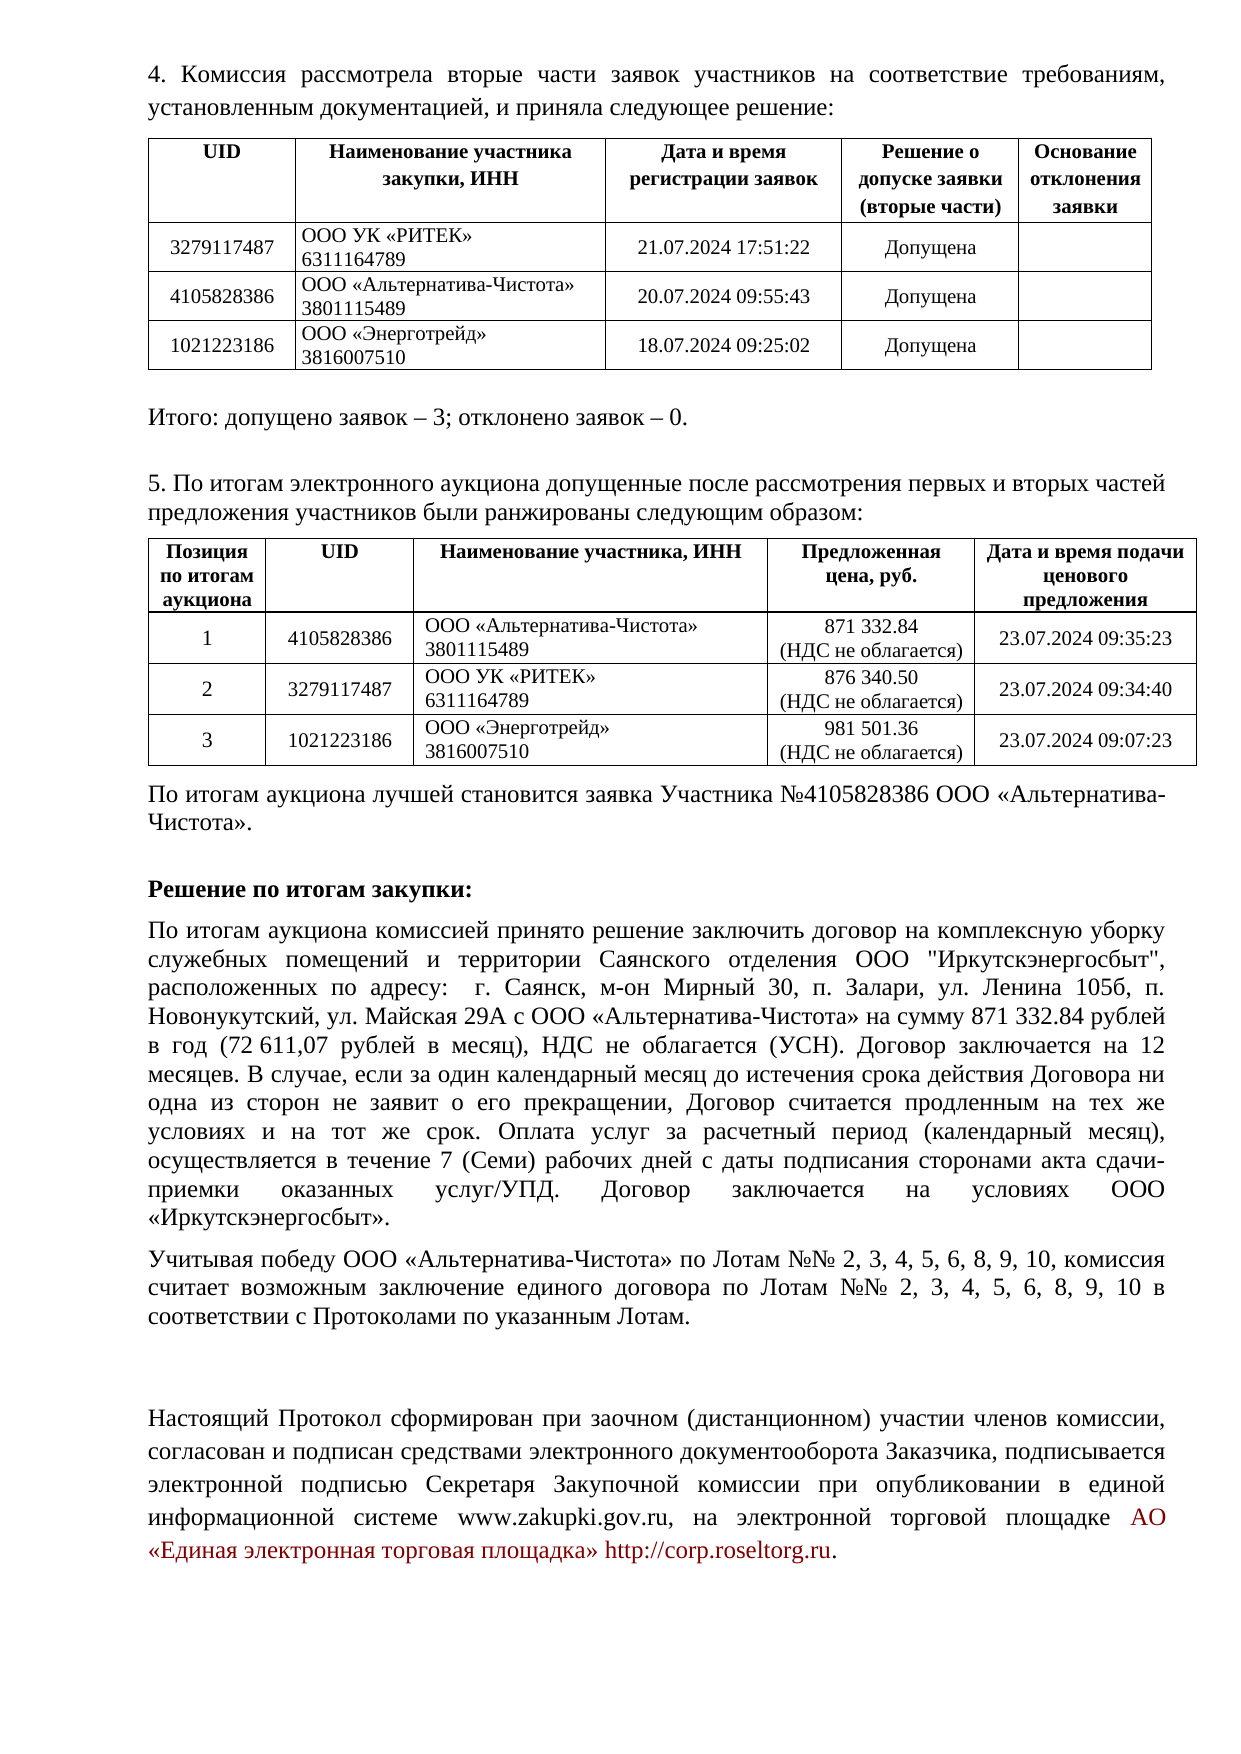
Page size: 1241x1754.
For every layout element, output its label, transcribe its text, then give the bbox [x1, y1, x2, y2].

table_cell [1019, 272, 1151, 320]
table_cell Допущена [842, 223, 1018, 271]
table_cell 1021223186 [149, 321, 295, 369]
table_header Дата и время регистрации заявок [606, 139, 841, 222]
table_cell [1019, 321, 1151, 369]
table_cell ООО «Альтернатива-Чистота» 3801115489 [296, 272, 605, 320]
table_cell 18.07.2024 09:25:02 [606, 321, 841, 369]
table_cell 23.07.2024 09:07:23 [975, 715, 1196, 765]
table_cell 4105828386 [266, 613, 413, 663]
text 4. Комиссия рассмотрела вторые части заявок участников на соответствие требованиям, установленным документацией, и приняла следующее решение: [148, 59, 1166, 121]
table_cell 21.07.2024 17:51:22 [606, 223, 841, 271]
table_header Предложенная цена, руб. [768, 539, 974, 611]
table_cell 1 [149, 613, 265, 663]
table_cell 3279117487 [266, 664, 413, 714]
table_cell 876 340.50 (НДС не облагается) [768, 664, 974, 714]
table_cell 3279117487 [149, 223, 295, 271]
table_cell ООО «Альтернатива-Чистота» 3801115489 [414, 613, 767, 663]
table_cell 23.07.2024 09:34:40 [975, 664, 1196, 714]
text По итогам аукциона комиссией принято решение заключить договор на комплексную уборку служебных помещений и территории Саянского отделения ООО "Иркутскэнергосбыт", расположенных по адресу: г. Саянск, м-он Мирный 30, п. Залари, ул. Ленина 105б, п. Новонукутский, ул. Майская 29А с ООО «Альтернатива-Чистота» на сумму 871 332.84 рублей в год (72 611,07 рублей в месяц), НДС не облагается (УСН). Договор заключается на 12 месяцев. В случае, если за один календарный месяц до истечения срока действия Договора ни одна из сторон не заявит о его прекращении, Договор считается продленным на тех же условиях и на тот же срок. Оплата услуг за расчетный период (календарный месяц), осуществляется в течение 7 (Семи) рабочих дней с даты подписания сторонами акта сдачи-приемки оказанных услуг/УПД. Договор заключается на условиях ООО «Иркутскэнергосбыт». [148, 915, 1166, 1231]
table_cell 3 [149, 715, 265, 765]
text Настоящий Протокол сформирован при заочном (дистанционном) участии членов комиссии, согласован и подписан средствами электронного документооборота Заказчика, подписывается электронной подписью Секретаря Закупочной комиссии при опубликовании в единой информационной системе www.zakupki.gov.ru, на электронной торговой площадке АО «Единая электронная торговая площадка» http://corp.roseltorg.ru. [148, 1403, 1166, 1564]
text Учитывая победу ООО «Альтернатива-Чистота» по Лотам №№ 2, 3, 4, 5, 6, 8, 9, 10, комиссия считает возможным заключение единого договора по Лотам №№ 2, 3, 4, 5, 6, 8, 9, 10 в соответствии с Протоколами по указанным Лотам. [148, 1244, 1166, 1330]
table_header UID [149, 139, 295, 222]
table_cell ООО «Энерготрейд» 3816007510 [414, 715, 767, 765]
table_header UID [266, 539, 413, 611]
table_cell 4105828386 [149, 272, 295, 320]
table_cell ООО УК «РИТЕК» 6311164789 [414, 664, 767, 714]
table_cell Допущена [842, 272, 1018, 320]
table_header Наименование участника закупки, ИНН [296, 139, 605, 222]
table_cell 23.07.2024 09:35:23 [975, 613, 1196, 663]
table_header Решение о допуске заявки (вторые части) [842, 139, 1018, 222]
table_header Позиция по итогам аукциона [149, 539, 265, 611]
table_cell 2 [149, 664, 265, 714]
table_cell Допущена [842, 321, 1018, 369]
table_header Дата и время подачи ценового предложения [975, 539, 1196, 611]
table_cell 20.07.2024 09:55:43 [606, 272, 841, 320]
table_cell 1021223186 [266, 715, 413, 765]
table_header Основание отклонения заявки [1019, 139, 1151, 222]
table_header Наименование участника, ИНН [414, 539, 767, 611]
text 5. По итогам электронного аукциона допущенные после рассмотрения первых и вторых частей предложения участников были ранжированы следующим образом: [148, 468, 1166, 526]
text Итого: допущено заявок – 3; отклонено заявок – 0. [148, 402, 1166, 431]
table_cell ООО УК «РИТЕК» 6311164789 [296, 223, 605, 271]
table_cell ООО «Энерготрейд» 3816007510 [296, 321, 605, 369]
table_cell [1019, 223, 1151, 271]
table_cell 981 501.36 (НДС не облагается) [768, 715, 974, 765]
text По итогам аукциона лучшей становится заявка Участника №4105828386 ООО «Альтернатива-Чистота». [148, 779, 1166, 836]
text Решение по итогам закупки: [148, 874, 1166, 902]
table_cell 871 332.84 (НДС не облагается) [768, 613, 974, 663]
